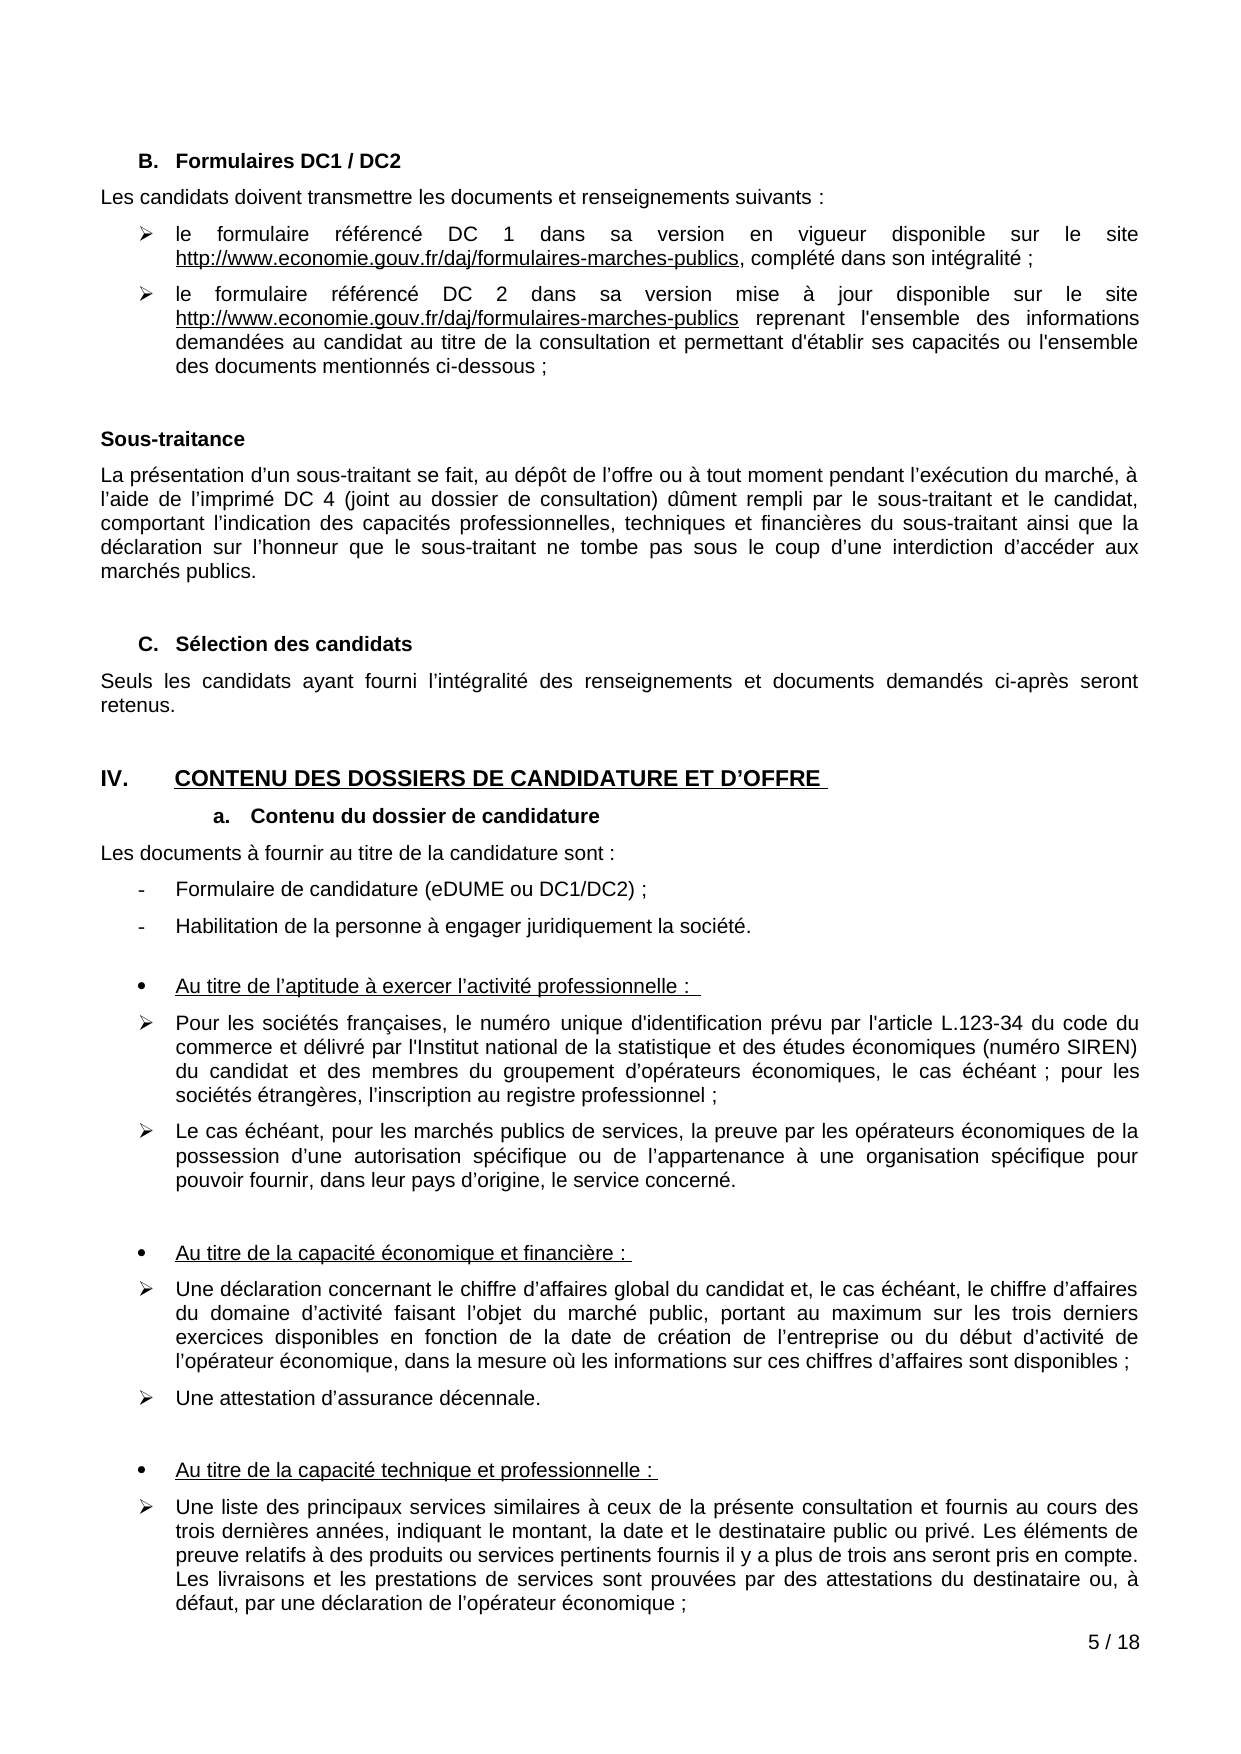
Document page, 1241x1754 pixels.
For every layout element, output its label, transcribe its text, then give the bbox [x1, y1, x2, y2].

list Sélection des candidats [138, 632, 1140, 656]
text Seuls les candidats ayant fourni l’intégralité des renseignements et documents demandés ci-après seront retenus. [100, 668, 1140, 716]
text Les documents à fournir au titre de la candidature sont : [100, 841, 1140, 864]
text La présentation d’un sous-traitant se fait, au dépôt de l’offre ou à tout moment pendant l’exécution du marché, à l’aide de l’imprimé DC 4 (joint au dossier de consultation) dûment rempli par le sous-traitant et le candidat, comportant l’indication des capacités professionnelles, techniques et financières du sous-traitant ainsi que la déclaration sur l’honneur que le sous-traitant ne tombe pas sous le coup d’une interdiction d’accéder aux marchés publics. [100, 463, 1140, 583]
list Une attestation d’assurance décennale. [138, 1385, 1140, 1409]
list Formulaire de candidature (eDUME ou DC1/DC2) ; [138, 877, 1140, 901]
list Le cas échéant, pour les marchés publics de services, la preuve par les opérateurs économiques de la possession d’une autorisation spécifique ou de l’appartenance à une organisation spécifique pour pouvoir fournir, dans leur pays d’origine, le service concerné. [138, 1119, 1140, 1191]
text Sous-traitance [100, 427, 1140, 451]
text Les candidats doivent transmettre les documents et renseignements suivants : [100, 185, 1140, 209]
list Au titre de la capacité économique et financière : [138, 1240, 1140, 1264]
list Une liste des principaux services similaires à ceux de la présente consultation et fournis au cours des trois dernières années, indiquant le montant, la date et le destinataire public ou privé. Les éléments de preuve relatifs à des produits ou services pertinents fournis il y a plus de trois ans seront pris en compte. Les livraisons et les prestations de services sont prouvées par des attestations du destinataire ou, à défaut, par une déclaration de l’opérateur économique ; [138, 1495, 1140, 1615]
list Une déclaration concernant le chiffre d’affaires global du candidat et, le cas échéant, le chiffre d’affaires du domaine d’activité faisant l’objet du marché public, portant au maximum sur les trois derniers exercices disponibles en fonction de la date de création de l’entreprise ou du début d’activité de l’opérateur économique, dans la mesure où les informations sur ces chiffres d’affaires sont disponibles ; [138, 1277, 1140, 1373]
list le formulaire référencé DC 1 dans sa version en vigueur disponible sur le site http://www.economie.gouv.fr/daj/formulaires-marches-publics, complété dans son intégralité ; [138, 221, 1140, 269]
subtitle CONTENU DES DOSSIERS DE CANDIDATURE ET d’OFFRE [100, 765, 1140, 792]
list Contenu du dossier de candidature [213, 804, 1140, 828]
list Habilitation de la personne à engager juridiquement la société. [138, 914, 1140, 938]
list Pour les sociétés françaises, le numéro unique d'identification prévu par l'article L.123-34 du code du commerce et délivré par l'Institut national de la statistique et des études économiques (numéro SIREN) du candidat et des membres du groupement d’opérateurs économiques, le cas échéant ; pour les sociétés étrangères, l’inscription au registre professionnel ; [138, 1011, 1140, 1107]
list Formulaires DC1 / DC2 [138, 148, 1140, 172]
list le formulaire référencé DC 2 dans sa version mise à jour disponible sur le site http://www.economie.gouv.fr/daj/formulaires-marches-publics reprenant l'ensemble des informations demandées au candidat au titre de la consultation et permettant d'établir ses capacités ou l'ensemble des documents mentionnés ci-dessous ; [138, 282, 1140, 378]
list Au titre de l’aptitude à exercer l’activité professionnelle : [138, 974, 1140, 998]
list Au titre de la capacité technique et professionnelle : [138, 1458, 1140, 1482]
